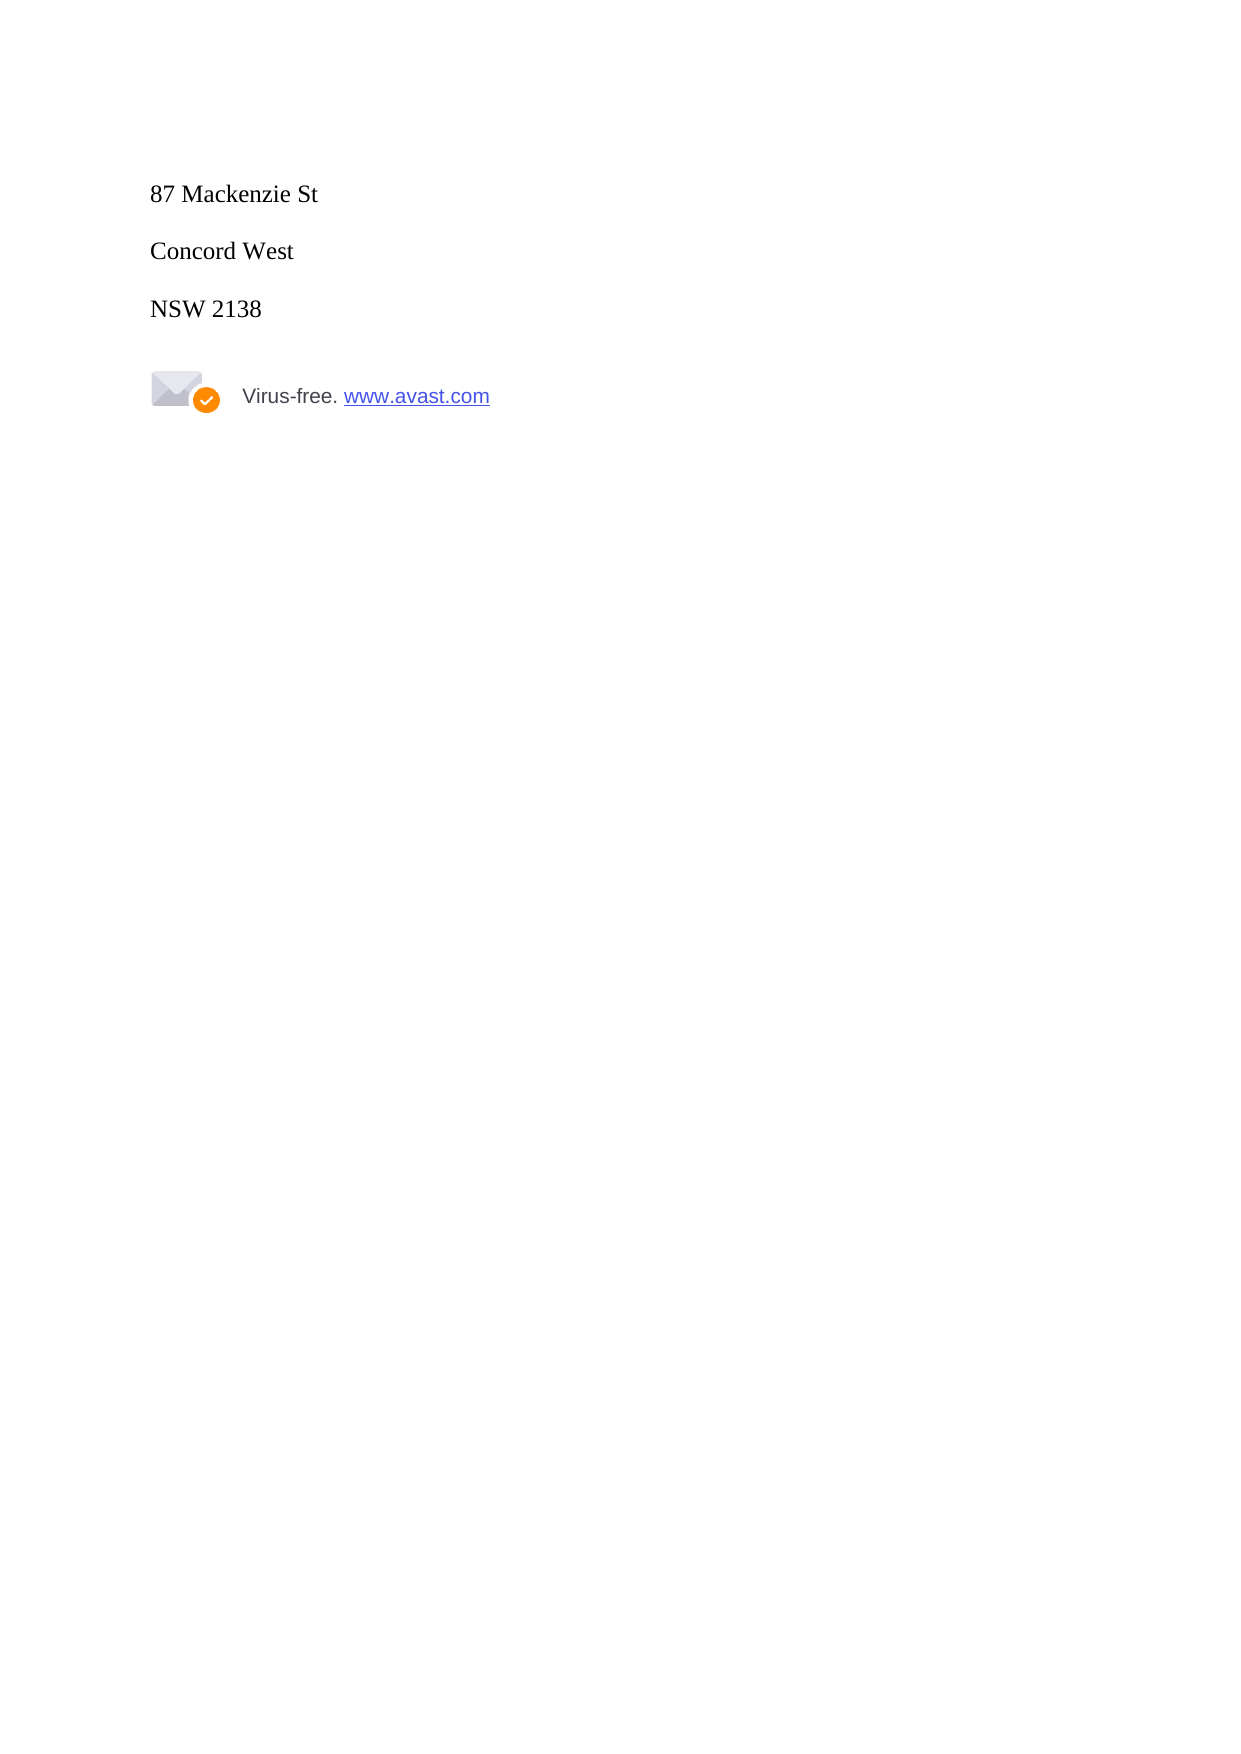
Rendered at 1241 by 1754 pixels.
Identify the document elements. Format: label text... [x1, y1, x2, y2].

table_header Virus-free. www.avast.com [241, 351, 980, 418]
table_header [150, 351, 241, 418]
picture [151, 371, 224, 417]
text NSW 2138 [150, 294, 1090, 322]
text Concord West [150, 236, 1090, 265]
text 87 Mackenzie St [150, 179, 1090, 207]
